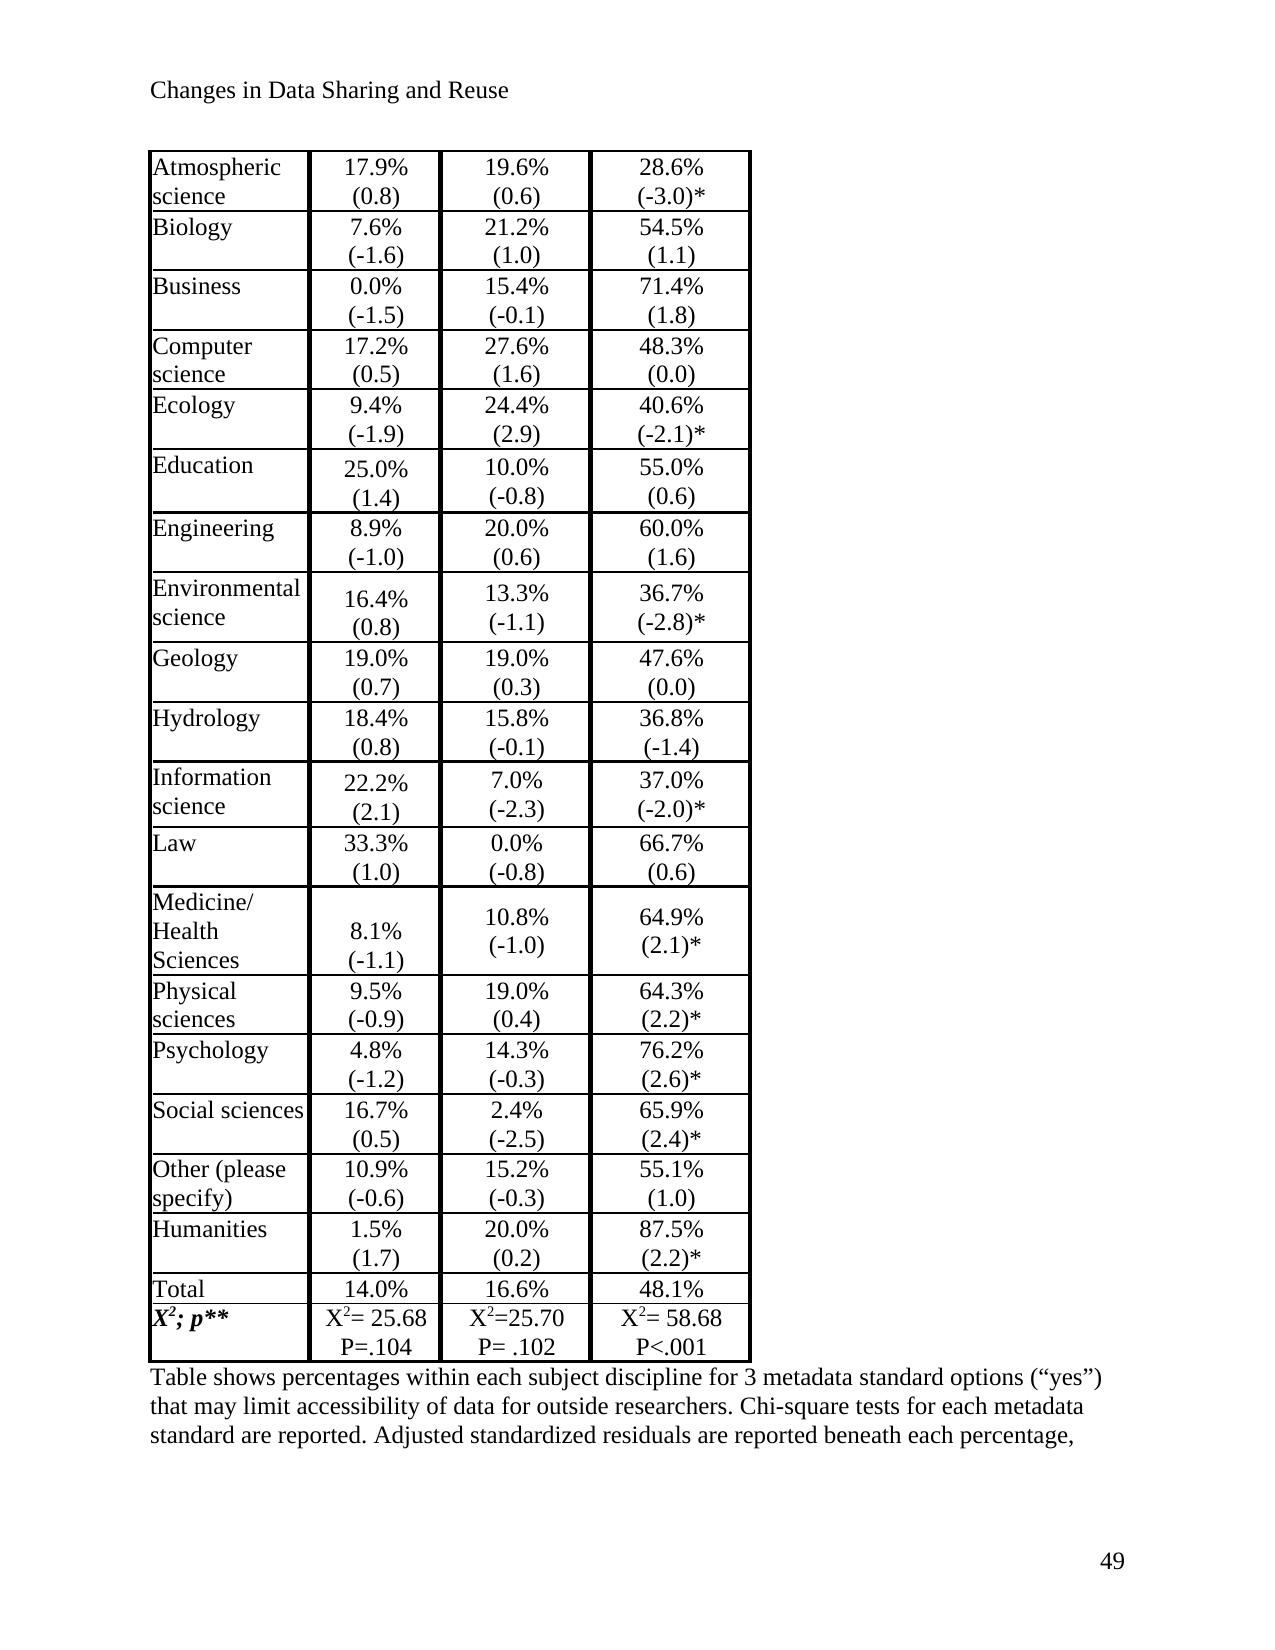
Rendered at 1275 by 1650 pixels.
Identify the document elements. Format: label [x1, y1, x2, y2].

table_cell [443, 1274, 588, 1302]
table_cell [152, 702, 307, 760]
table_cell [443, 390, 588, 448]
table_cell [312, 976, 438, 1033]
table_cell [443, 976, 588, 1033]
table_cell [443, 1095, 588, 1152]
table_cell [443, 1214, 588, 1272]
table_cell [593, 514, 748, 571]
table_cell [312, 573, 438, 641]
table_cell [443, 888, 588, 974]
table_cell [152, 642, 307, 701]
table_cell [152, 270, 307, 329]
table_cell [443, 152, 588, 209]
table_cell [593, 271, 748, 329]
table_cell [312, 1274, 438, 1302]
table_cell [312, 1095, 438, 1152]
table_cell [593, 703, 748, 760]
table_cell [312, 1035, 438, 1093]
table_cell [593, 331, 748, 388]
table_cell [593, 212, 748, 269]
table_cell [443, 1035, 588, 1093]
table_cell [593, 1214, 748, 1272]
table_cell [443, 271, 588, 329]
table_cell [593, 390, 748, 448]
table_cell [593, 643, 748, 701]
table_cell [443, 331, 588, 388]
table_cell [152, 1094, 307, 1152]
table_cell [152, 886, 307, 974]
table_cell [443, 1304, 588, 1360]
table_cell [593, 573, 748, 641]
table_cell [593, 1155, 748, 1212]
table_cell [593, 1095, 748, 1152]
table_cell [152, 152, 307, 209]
text [150, 1362, 1125, 1449]
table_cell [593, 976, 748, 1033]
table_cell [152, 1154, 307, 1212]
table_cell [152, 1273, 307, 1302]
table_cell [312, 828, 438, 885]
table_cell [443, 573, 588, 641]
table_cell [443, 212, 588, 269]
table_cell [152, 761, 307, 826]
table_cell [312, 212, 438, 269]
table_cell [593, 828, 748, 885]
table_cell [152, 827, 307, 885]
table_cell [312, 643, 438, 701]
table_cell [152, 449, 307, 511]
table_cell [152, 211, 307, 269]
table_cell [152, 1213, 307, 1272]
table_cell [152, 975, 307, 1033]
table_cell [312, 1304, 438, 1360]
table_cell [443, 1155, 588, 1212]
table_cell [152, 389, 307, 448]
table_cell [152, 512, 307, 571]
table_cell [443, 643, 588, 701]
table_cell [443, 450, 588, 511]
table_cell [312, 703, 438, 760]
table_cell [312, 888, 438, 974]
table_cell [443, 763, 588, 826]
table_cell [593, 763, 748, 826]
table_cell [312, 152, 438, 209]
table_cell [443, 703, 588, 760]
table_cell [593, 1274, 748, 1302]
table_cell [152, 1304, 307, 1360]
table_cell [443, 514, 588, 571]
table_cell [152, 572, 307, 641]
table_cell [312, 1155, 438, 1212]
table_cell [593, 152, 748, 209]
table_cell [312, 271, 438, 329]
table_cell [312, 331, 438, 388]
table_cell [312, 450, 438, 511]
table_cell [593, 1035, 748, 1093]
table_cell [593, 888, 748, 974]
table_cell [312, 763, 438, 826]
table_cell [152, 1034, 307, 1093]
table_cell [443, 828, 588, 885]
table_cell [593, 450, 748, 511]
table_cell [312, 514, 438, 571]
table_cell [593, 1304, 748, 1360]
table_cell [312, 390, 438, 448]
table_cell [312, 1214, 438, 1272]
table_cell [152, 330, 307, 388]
